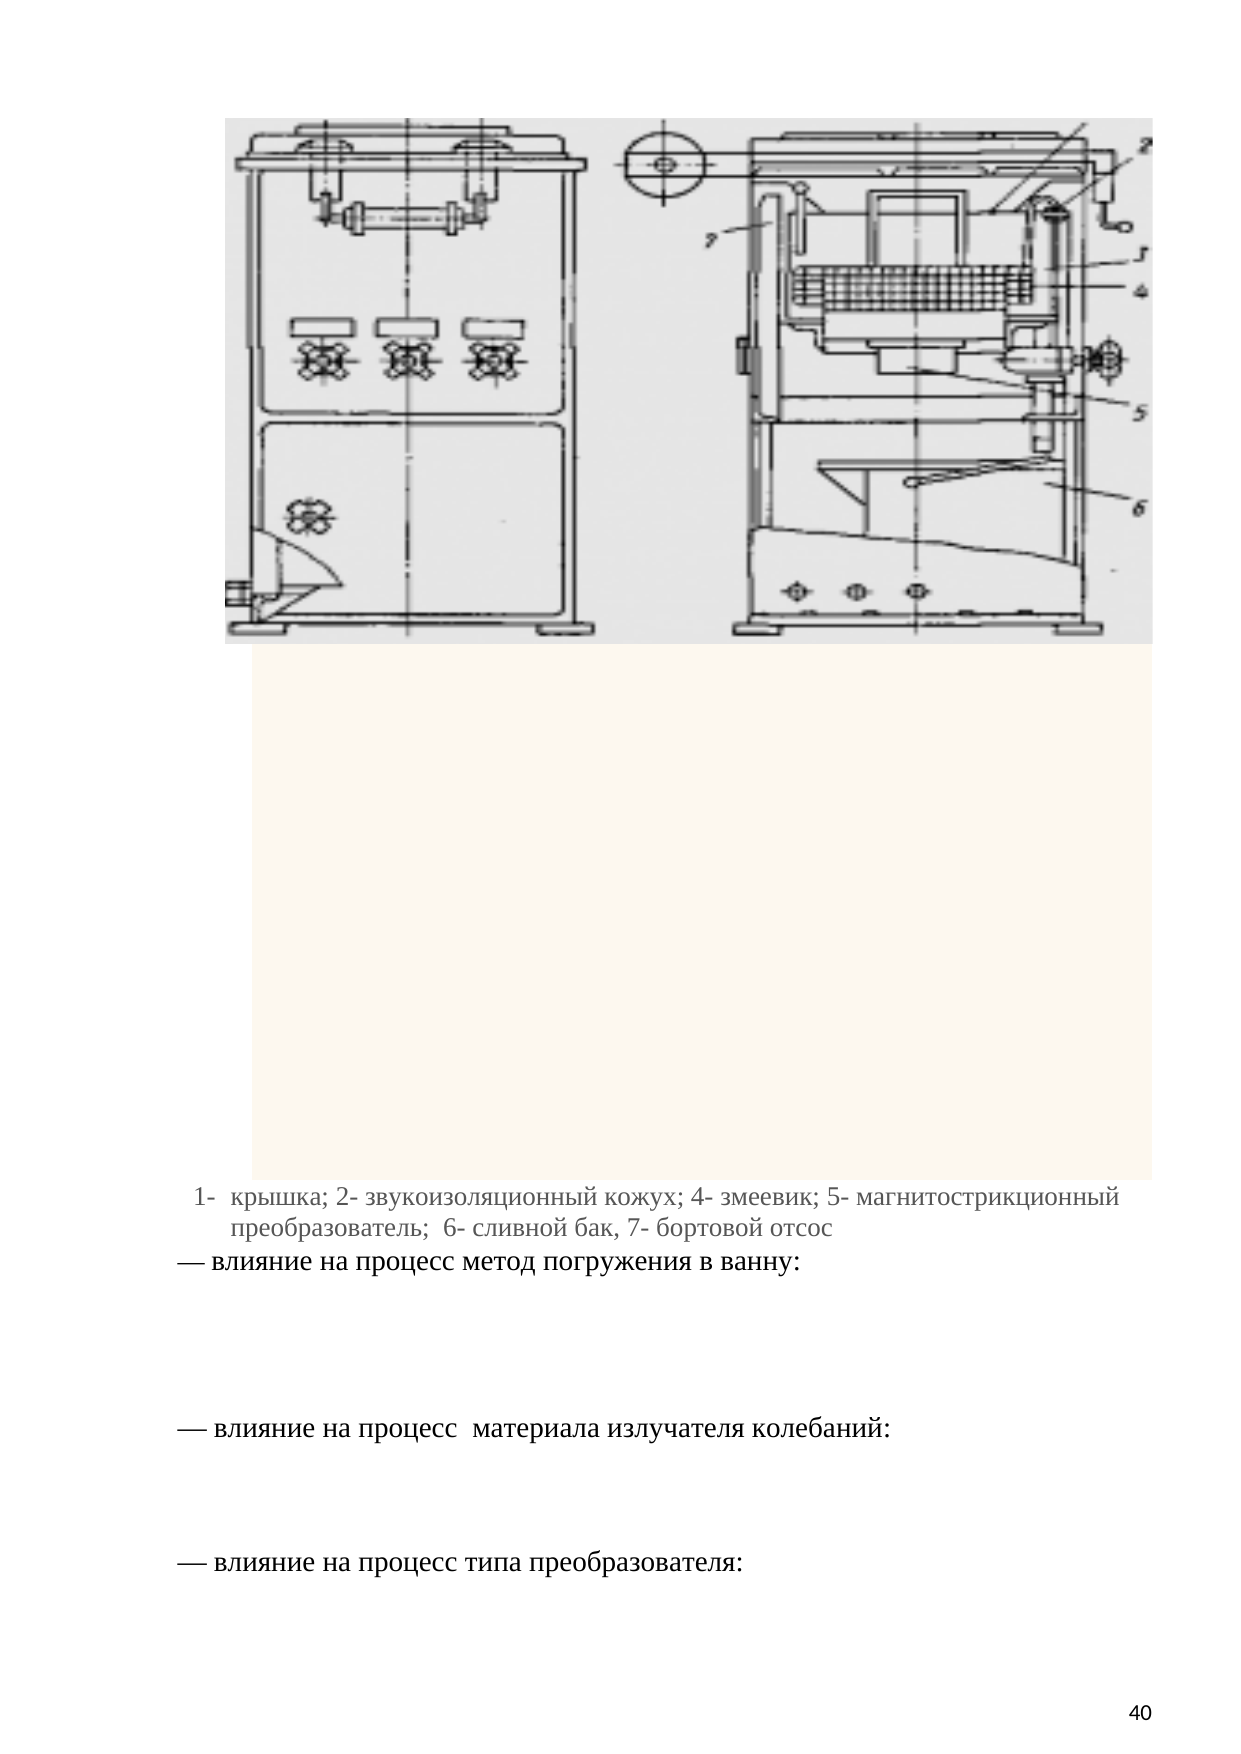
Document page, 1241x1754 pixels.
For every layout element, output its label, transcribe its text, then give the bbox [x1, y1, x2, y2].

picture [225, 118, 1153, 644]
text — влияние на процесс материала излучателя колебаний: [177, 1410, 1152, 1444]
list крышка; 2- звукоизоляционный кожух; 4- змеевик; 5- магнитострикционный преобразователь; 6- сливной бак, 7- бортовой отсос [193, 1180, 1152, 1243]
text — влияние на процесс типа преобразователя: [177, 1544, 1152, 1578]
text — влияние на процесс метод погружения в ванну: [177, 1243, 1152, 1276]
